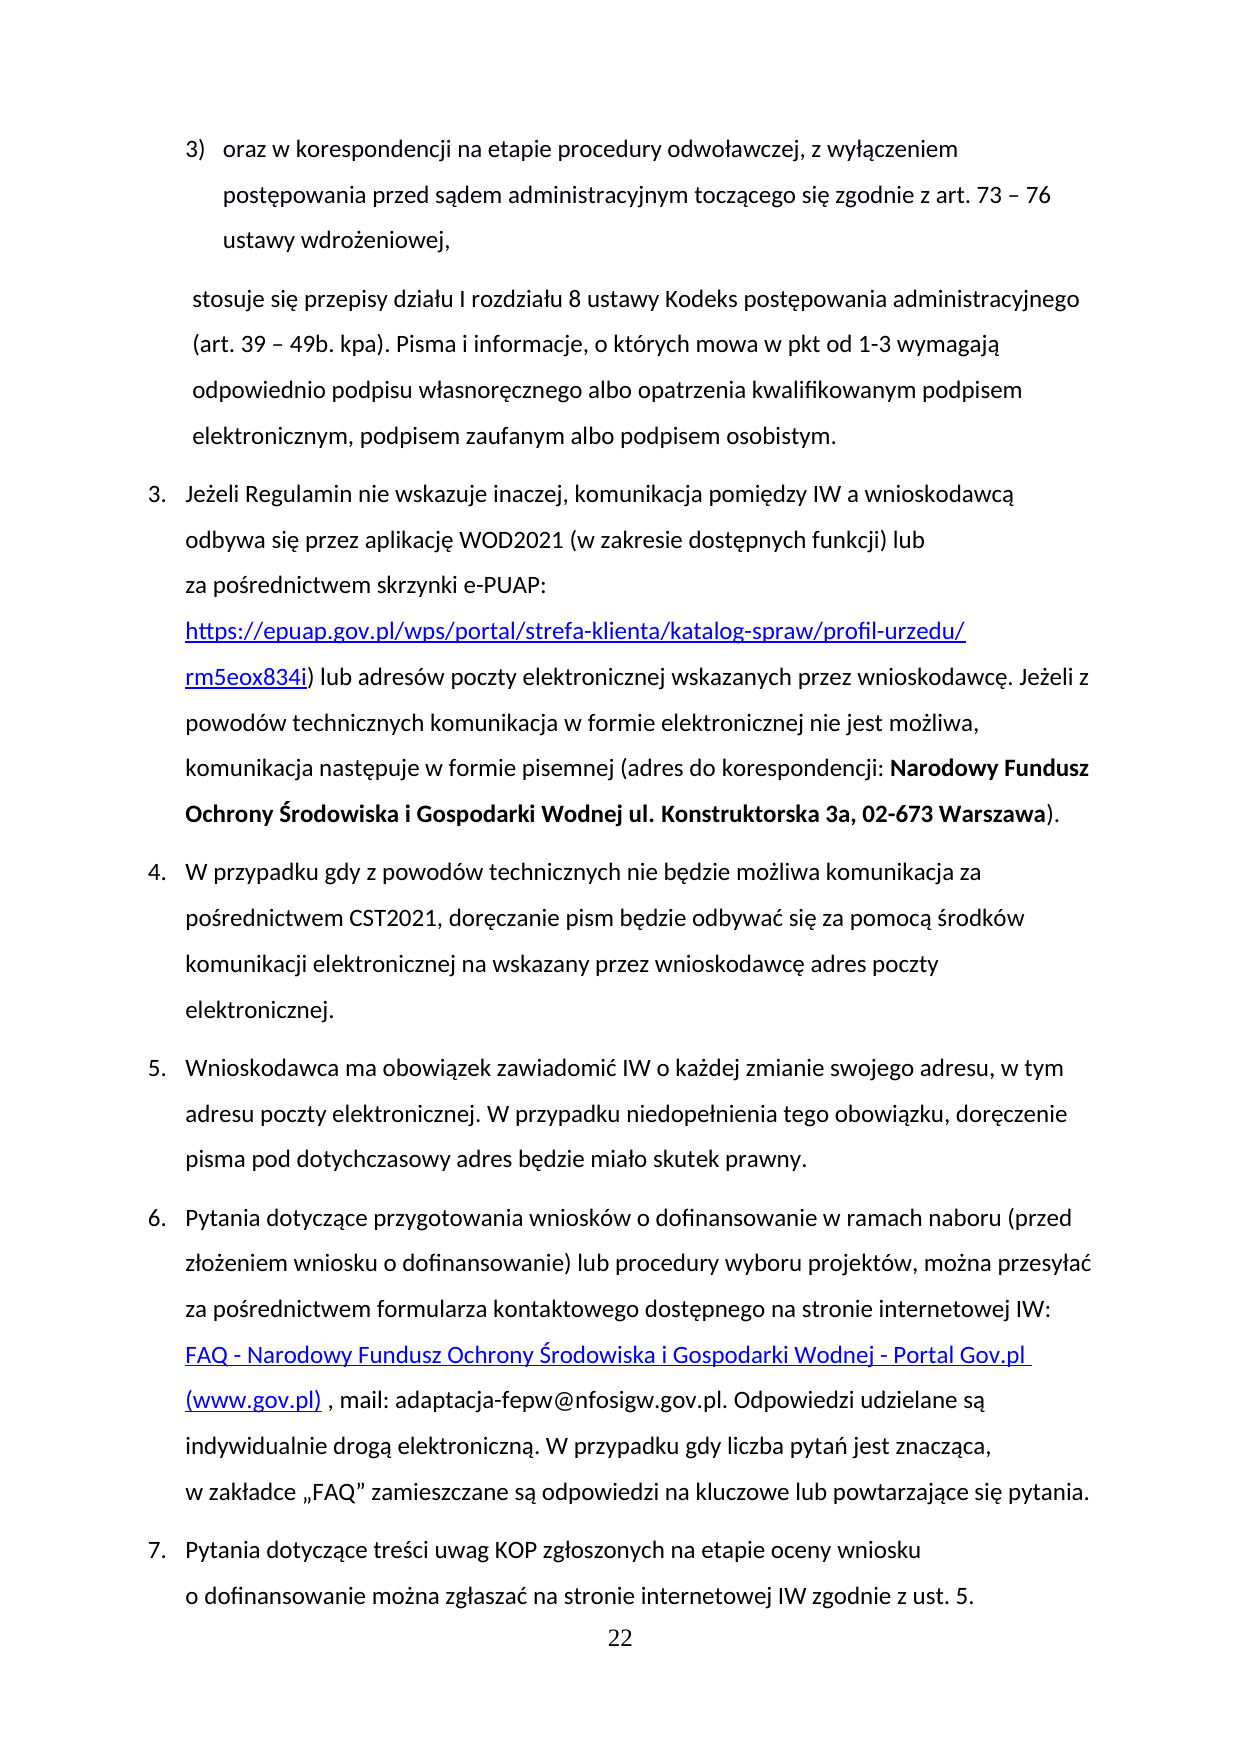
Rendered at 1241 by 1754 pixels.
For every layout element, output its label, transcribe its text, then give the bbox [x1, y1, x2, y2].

list Wnioskodawca ma obowiązek zawiadomić IW o każdej zmianie swojego adresu, w tym adresu poczty elektronicznej. W przypadku niedopełnienia tego obowiązku, doręczenie pisma pod dotychczasowy adres będzie miało skutek prawny. [148, 1052, 1092, 1174]
list Jeżeli Regulamin nie wskazuje inaczej, komunikacja pomiędzy IW a wnioskodawcą odbywa się przez aplikację WOD2021 (w zakresie dostępnych funkcji) lub za pośrednictwem skrzynki e-PUAP: https://epuap.gov.pl/wps/portal/strefa-klienta/katalog-spraw/profil-urzedu/rm5eox834i) lub adresów poczty elektronicznej wskazanych przez wnioskodawcę. Jeżeli z powodów technicznych komunikacja w formie elektronicznej nie jest możliwa, komunikacja następuje w formie pisemnej (adres do korespondencji: Narodowy Fundusz Ochrony Środowiska i Gospodarki Wodnej ul. Konstruktorska 3a, 02-673 Warszawa). [148, 478, 1092, 829]
list Pytania dotyczące przygotowania wniosków o dofinansowanie w ramach naboru (przed złożeniem wniosku o dofinansowanie) lub procedury wyboru projektów, można przesyłać za pośrednictwem formularza kontaktowego dostępnego na stronie internetowej IW: FAQ - Narodowy Fundusz Ochrony Środowiska i Gospodarki Wodnej - Portal Gov.pl (www.gov.pl) , mail: adaptacja-fepw@nfosigw.gov.pl. Odpowiedzi udzielane są indywidualnie drogą elektroniczną. W przypadku gdy liczba pytań jest znacząca, w zakładce „FAQ” zamieszczane są odpowiedzi na kluczowe lub powtarzające się pytania. [148, 1202, 1092, 1507]
text stosuje się przepisy działu I rozdziału 8 ustawy Kodeks postępowania administracyjnego (art. 39 – 49b. kpa). Pisma i informacje, o których mowa w pkt od 1-3 wymagają odpowiednio podpisu własnoręcznego albo opatrzenia kwalifikowanym podpisem elektronicznym, podpisem zaufanym albo podpisem osobistym. [192, 283, 1092, 451]
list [148, 1534, 1092, 1611]
list oraz w korespondencji na etapie procedury odwoławczej, z wyłączeniem postępowania przed sądem administracyjnym toczącego się zgodnie z art. 73 – 76 ustawy wdrożeniowej, [185, 133, 1092, 255]
list W przypadku gdy z powodów technicznych nie będzie możliwa komunikacja za pośrednictwem CST2021, doręczanie pism będzie odbywać się za pomocą środków komunikacji elektronicznej na wskazany przez wnioskodawcę adres poczty elektronicznej. [148, 857, 1092, 1024]
